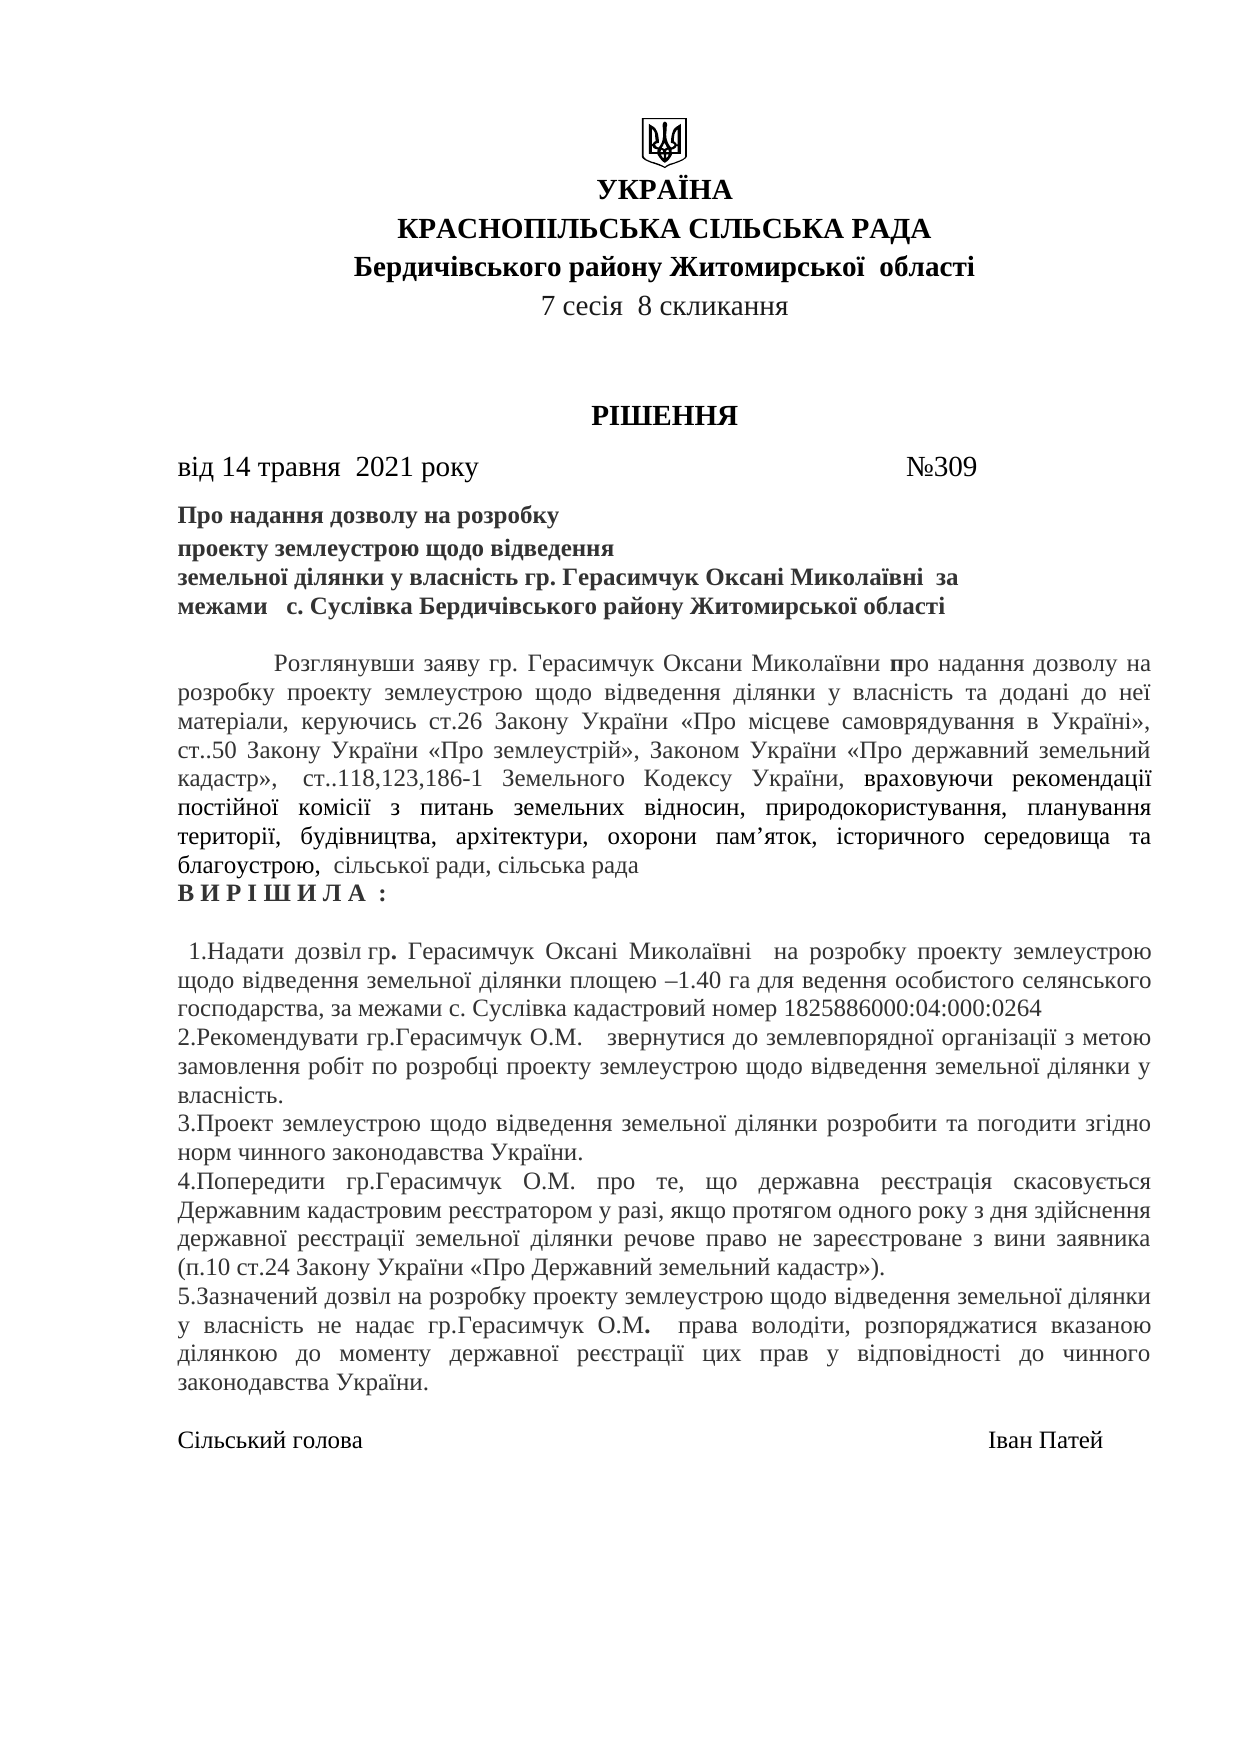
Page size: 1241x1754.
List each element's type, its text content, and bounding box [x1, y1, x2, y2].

text Розглянувши заяву гр. Герасимчук Оксани Миколаївни про надання дозволу на розробку проекту землеустрою щодо відведення ділянки у власність та додані до неї матеріали, керуючись ст.26 Закону України «Про місцеве самоврядування в Україні», ст..50 Закону України «Про землеустрій», Законом України «Про державний земельний кадастр», ст..118,123,186-1 Земельного Кодексу України, враховуючи рекомендації постійної комісії з питань земельних відносин, природокористування, планування території, будівництва, архітектури, охорони пам’яток, історичного середовища та благоустрою, сільської ради, сільська рада [177, 648, 1152, 878]
text 2.Рекомендувати гр.Герасимчук О.М. звернутися до землевпорядної організації з метою замовлення робіт по розробці проекту землеустрою щодо відведення земельної ділянки у власність. [177, 1022, 1152, 1108]
text проекту землеустрою щодо відведення [177, 533, 1040, 562]
text КРАСНОПІЛЬСЬКА СІЛЬСЬКА РАДА [177, 211, 1152, 244]
text 4.Попередити гр.Герасимчук О.М. про те, що державна реєстрація скасовується Державним кадастровим реєстратором у разі, якщо протягом одного року з дня здійснення державної реєстрації земельної ділянки речове право не зареєстроване з вини заявника (п.10 ст.24 Закону України «Про Державний земельний кадастр»). [177, 1166, 1152, 1281]
text Бердичівського району Житомирської області [177, 249, 1152, 283]
text 5.Зазначений дозвіл на розробку проекту землеустрою щодо відведення земельної ділянки у власність не надає гр.Герасимчук О.М. права володіти, розпоряджатися вказаною ділянкою до моменту державної реєстрації цих прав у відповідності до чинного законодавства України. [177, 1281, 1152, 1396]
text Про надання дозволу на розробку [177, 501, 1152, 529]
text УКРАЇНА [177, 172, 1152, 206]
text В И Р І Ш И Л А : [177, 878, 1152, 907]
text від 14 травня 2021 року №309 [177, 449, 1152, 483]
text 3.Проект землеустрою щодо відведення земельної ділянки розробити та погодити згідно норм чинного законодавства України. [177, 1108, 1152, 1166]
text 1.Надати дозвіл гр. Герасимчук Оксані Миколаївні на розробку проекту землеустрою щодо відведення земельної ділянки площею –1.40 га для ведення особистого селянського господарства, за межами с. Суслівка кадастровий номер 1825886000:04:000:0264 [177, 936, 1152, 1022]
text земельної ділянки у власність гр. Герасимчук Оксані Миколаївні за межами с. Суслівка Бердичівського району Житомирської області [177, 562, 1040, 620]
text РІШЕННЯ [177, 398, 1152, 432]
text 7 сесія 8 скликання [177, 288, 1152, 322]
text Сільський голова Іван Патей [177, 1425, 1152, 1453]
